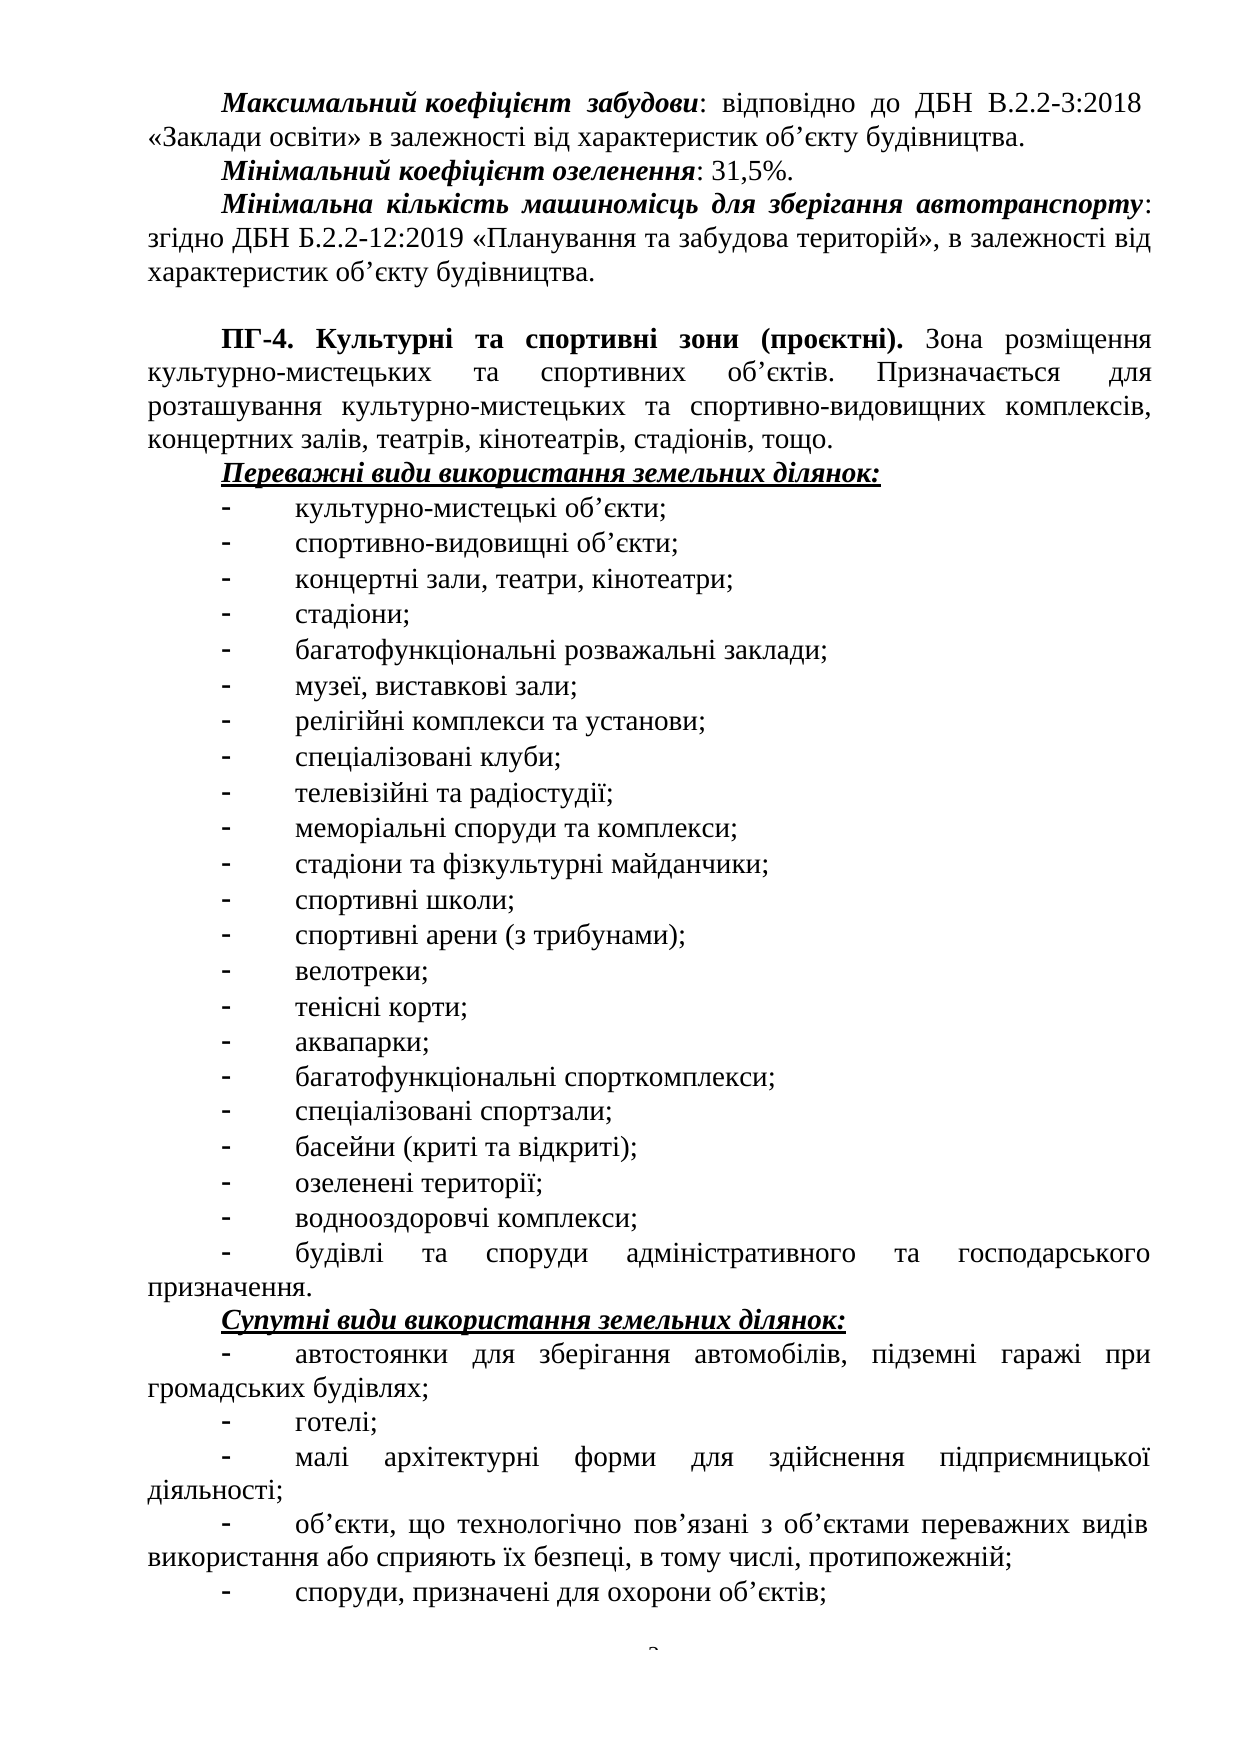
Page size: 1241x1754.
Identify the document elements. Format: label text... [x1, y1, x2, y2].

list об’єкти, що технологічно пов’язані з об’єктами переважних видів використання або сприяють їх безпеці, в тому числі, протипожежній; [147, 1506, 1151, 1573]
list споруди, призначені для охорони об’єктів; [221, 1573, 1188, 1609]
list спортивні школи; [221, 881, 1188, 916]
list автостоянки для зберігання автомобілів, підземні гаражі при громадських будівлях; [147, 1336, 1151, 1403]
list стадіони та фізкультурні майданчики; [221, 845, 1188, 881]
list будівлі та споруди адміністративного та господарського призначення. [147, 1235, 1151, 1302]
subtitle Мінімальний коефіцієнт озеленення: 31,5%. [221, 153, 1188, 186]
list тенісні корти; [221, 987, 1188, 1023]
list музеї, виставкові зали; [221, 667, 1188, 702]
text Максимальний коефіцієнт забудови: відповідно до ДБН В.2.2-3:2018 [221, 86, 1188, 119]
text ПГ-4. Культурні та спортивні зони (проєктні). Зона розміщення культурно-мистецьких та спортивних об’єктів. Призначається для розташування культурно-мистецьких та спортивно-видовищних комплексів, концертних залів, театрів, кінотеатрів, стадіонів, тощо. [147, 321, 1152, 455]
text Мінімальна кількість машиномісць для зберігання автотранспорту: згідно ДБН Б.2.2-12:2019 «Планування та забудова територій», в залежності від характеристик об’єкту будівництва. [147, 187, 1152, 287]
list багатофункціональні розважальні заклади; [221, 631, 1188, 667]
list багатофункціональні спорткомплекси; [221, 1059, 1188, 1092]
list озеленені території; [221, 1164, 1188, 1199]
list релігійні комплекси та установи; [221, 702, 1188, 738]
list спеціалізовані спортзали; [221, 1092, 1188, 1128]
subtitle Супутні види використання земельних ділянок: [221, 1303, 1188, 1336]
list готелі; [221, 1403, 1188, 1439]
subtitle Переважні види використання земельних ділянок: [221, 456, 1188, 489]
list басейни (криті та відкриті); [221, 1128, 1188, 1164]
list меморіальні споруди та комплекси; [221, 809, 1188, 845]
list телевізійні та радіостудії; [221, 774, 1188, 809]
list аквапарки; [221, 1023, 1188, 1059]
list стадіони; [221, 596, 1188, 631]
list воднооздоровчі комплекси; [221, 1199, 1188, 1235]
list культурно-мистецькі об’єкти; [221, 489, 1188, 524]
text «Заклади освіти» в залежності від характеристик об’єкту будівництва. [147, 119, 1188, 153]
list концертні зали, театри, кінотеатри; [221, 560, 1188, 596]
list спеціалізовані клуби; [221, 738, 1188, 774]
list спортивні арени (з трибунами); [221, 916, 1188, 952]
list спортивно-видовищні об’єкти; [221, 524, 1188, 560]
list малі архітектурні форми для здійснення підприємницької діяльності; [147, 1439, 1152, 1506]
list велотреки; [221, 952, 1188, 987]
